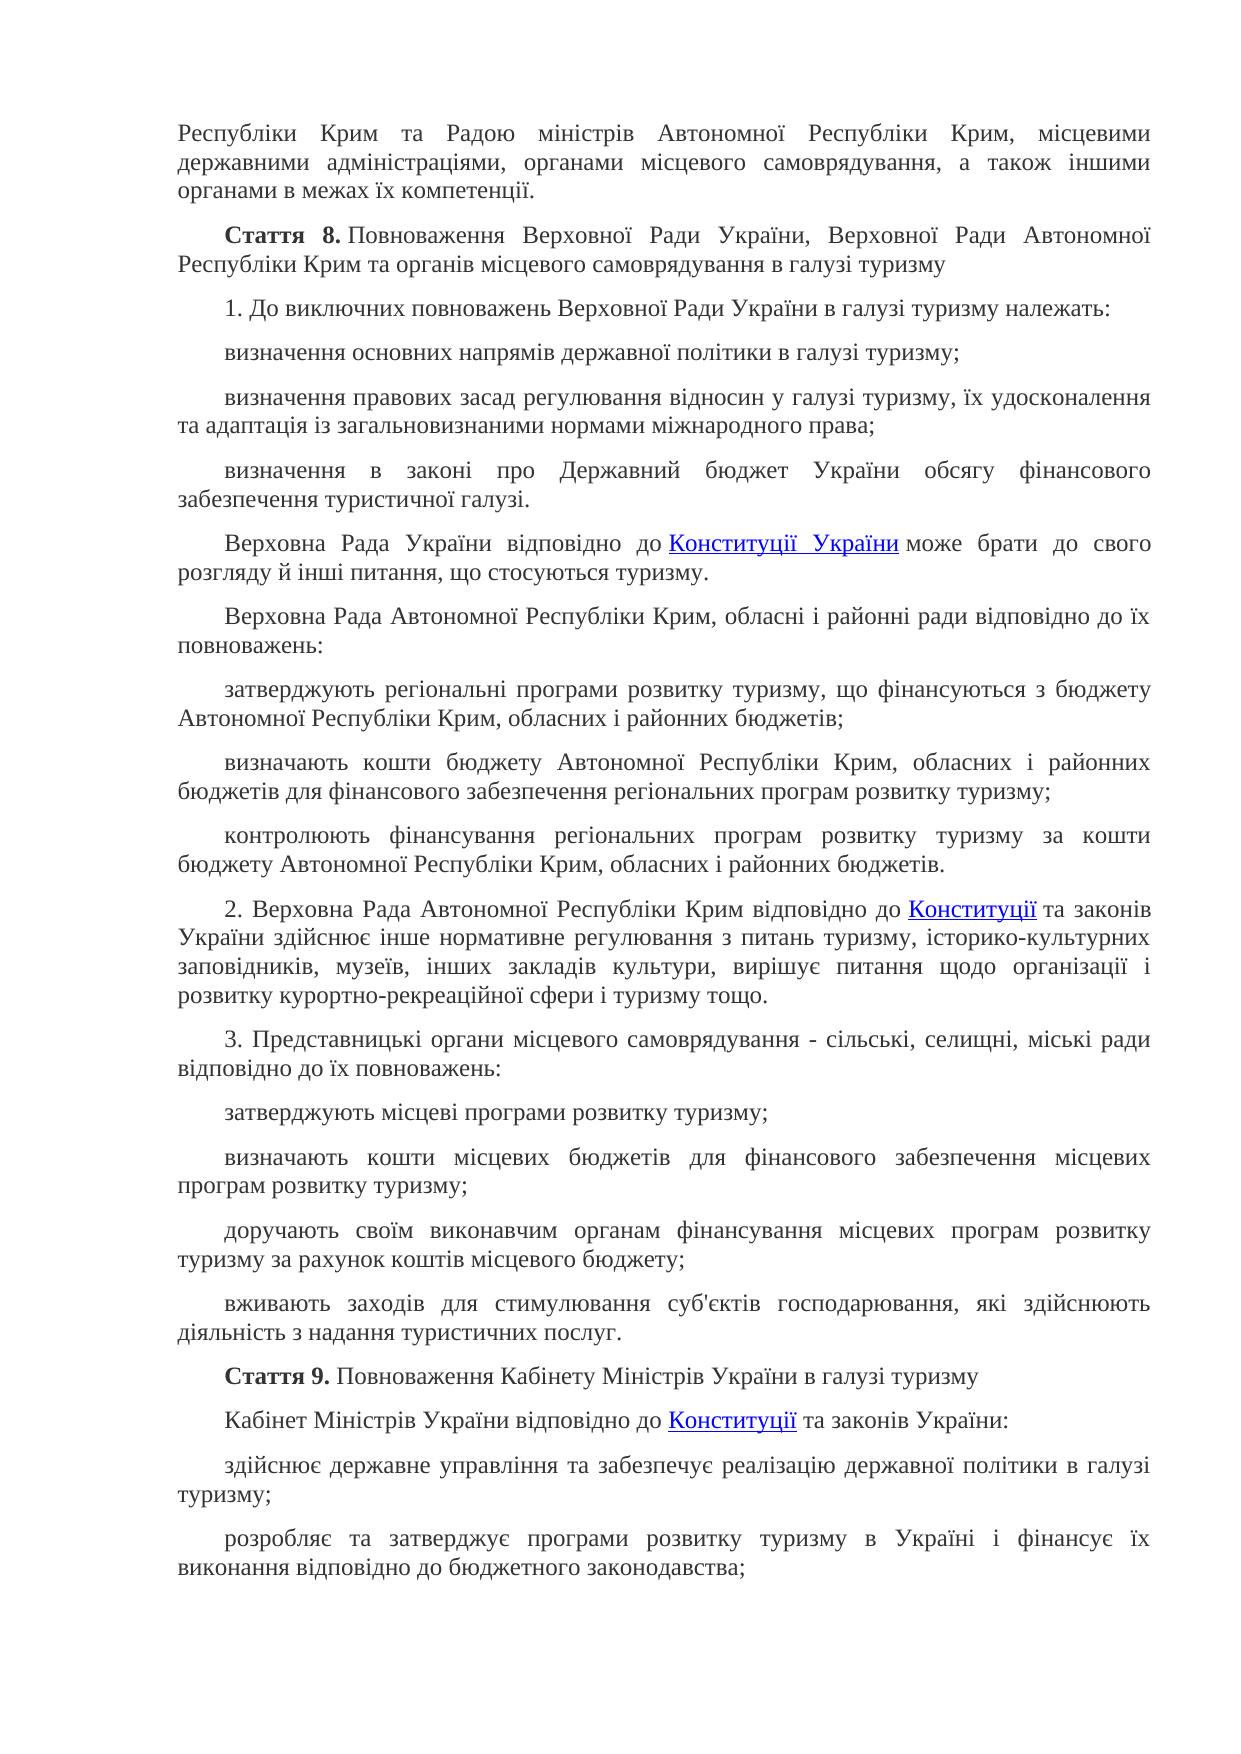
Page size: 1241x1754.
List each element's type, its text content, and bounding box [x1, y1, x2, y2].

text затверджують регіональні програми розвитку туризму, що фінансуються з бюджету Автономної Республіки Крим, обласних і районних бюджетів; [177, 674, 1152, 732]
text доручають своїм виконавчим органам фінансування місцевих програм розвитку туризму за рахунок коштів місцевого бюджету; [177, 1215, 1152, 1272]
text контролюють фінансування регіональних програм розвитку туризму за кошти бюджету Автономної Республіки Крим, обласних і районних бюджетів. [177, 821, 1152, 878]
text 3. Представницькі органи місцевого самоврядування - сільські, селищні, міські ради відповідно до їх повноважень: [177, 1024, 1152, 1082]
text 1. До виключних повноважень Верховної Ради України в галузі туризму належать: [177, 293, 1152, 322]
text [177, 118, 1152, 204]
text визначають кошти бюджету Автономної Республіки Крим, обласних і районних бюджетів для фінансового забезпечення регіональних програм розвитку туризму; [177, 747, 1152, 805]
text розробляє та затверджує програми розвитку туризму в Україні і фінансує їх виконання відповідно до бюджетного законодавства; [177, 1523, 1152, 1581]
text Верховна Рада України відповідно до Конституції України може брати до свого розгляду й інші питання, що стосуються туризму. [177, 528, 1152, 586]
text 2. Верховна Рада Автономної Республіки Крим відповідно до Конституції та законів України здійснює інше нормативне регулювання з питань туризму, історико-культурних заповідників, музеїв, інших закладів культури, вирішує питання щодо організації і розвитку курортно-рекреаційної сфери і туризму тощо. [177, 894, 1152, 1009]
text вживають заходів для стимулювання суб'єктів господарювання, які здійснюють діяльність з надання туристичних послуг. [177, 1288, 1152, 1346]
text Стаття 8. Повноваження Верховної Ради України, Верховної Ради Автономної Республіки Крим та органів місцевого самоврядування в галузі туризму [177, 220, 1152, 277]
text визначають кошти місцевих бюджетів для фінансового забезпечення місцевих програм розвитку туризму; [177, 1142, 1152, 1199]
text визначення в законі про Державний бюджет України обсягу фінансового забезпечення туристичної галузі. [177, 455, 1152, 512]
text Верховна Рада Автономної Республіки Крим, обласні і районні ради відповідно до їх повноважень: [177, 601, 1152, 659]
text Стаття 9. Повноваження Кабінету Міністрів України в галузі туризму [177, 1361, 1152, 1390]
text здійснює державне управління та забезпечує реалізацію державної політики в галузі туризму; [177, 1450, 1152, 1507]
text визначення основних напрямів державної політики в галузі туризму; [177, 337, 1152, 366]
text Кабінет Міністрів України відповідно до Конституції та законів України: [177, 1406, 1152, 1434]
text затверджують місцеві програми розвитку туризму; [177, 1097, 1152, 1126]
text визначення правових засад регулювання відносин у галузі туризму, їх удосконалення та адаптація із загальновизнаними нормами міжнародного права; [177, 382, 1152, 439]
